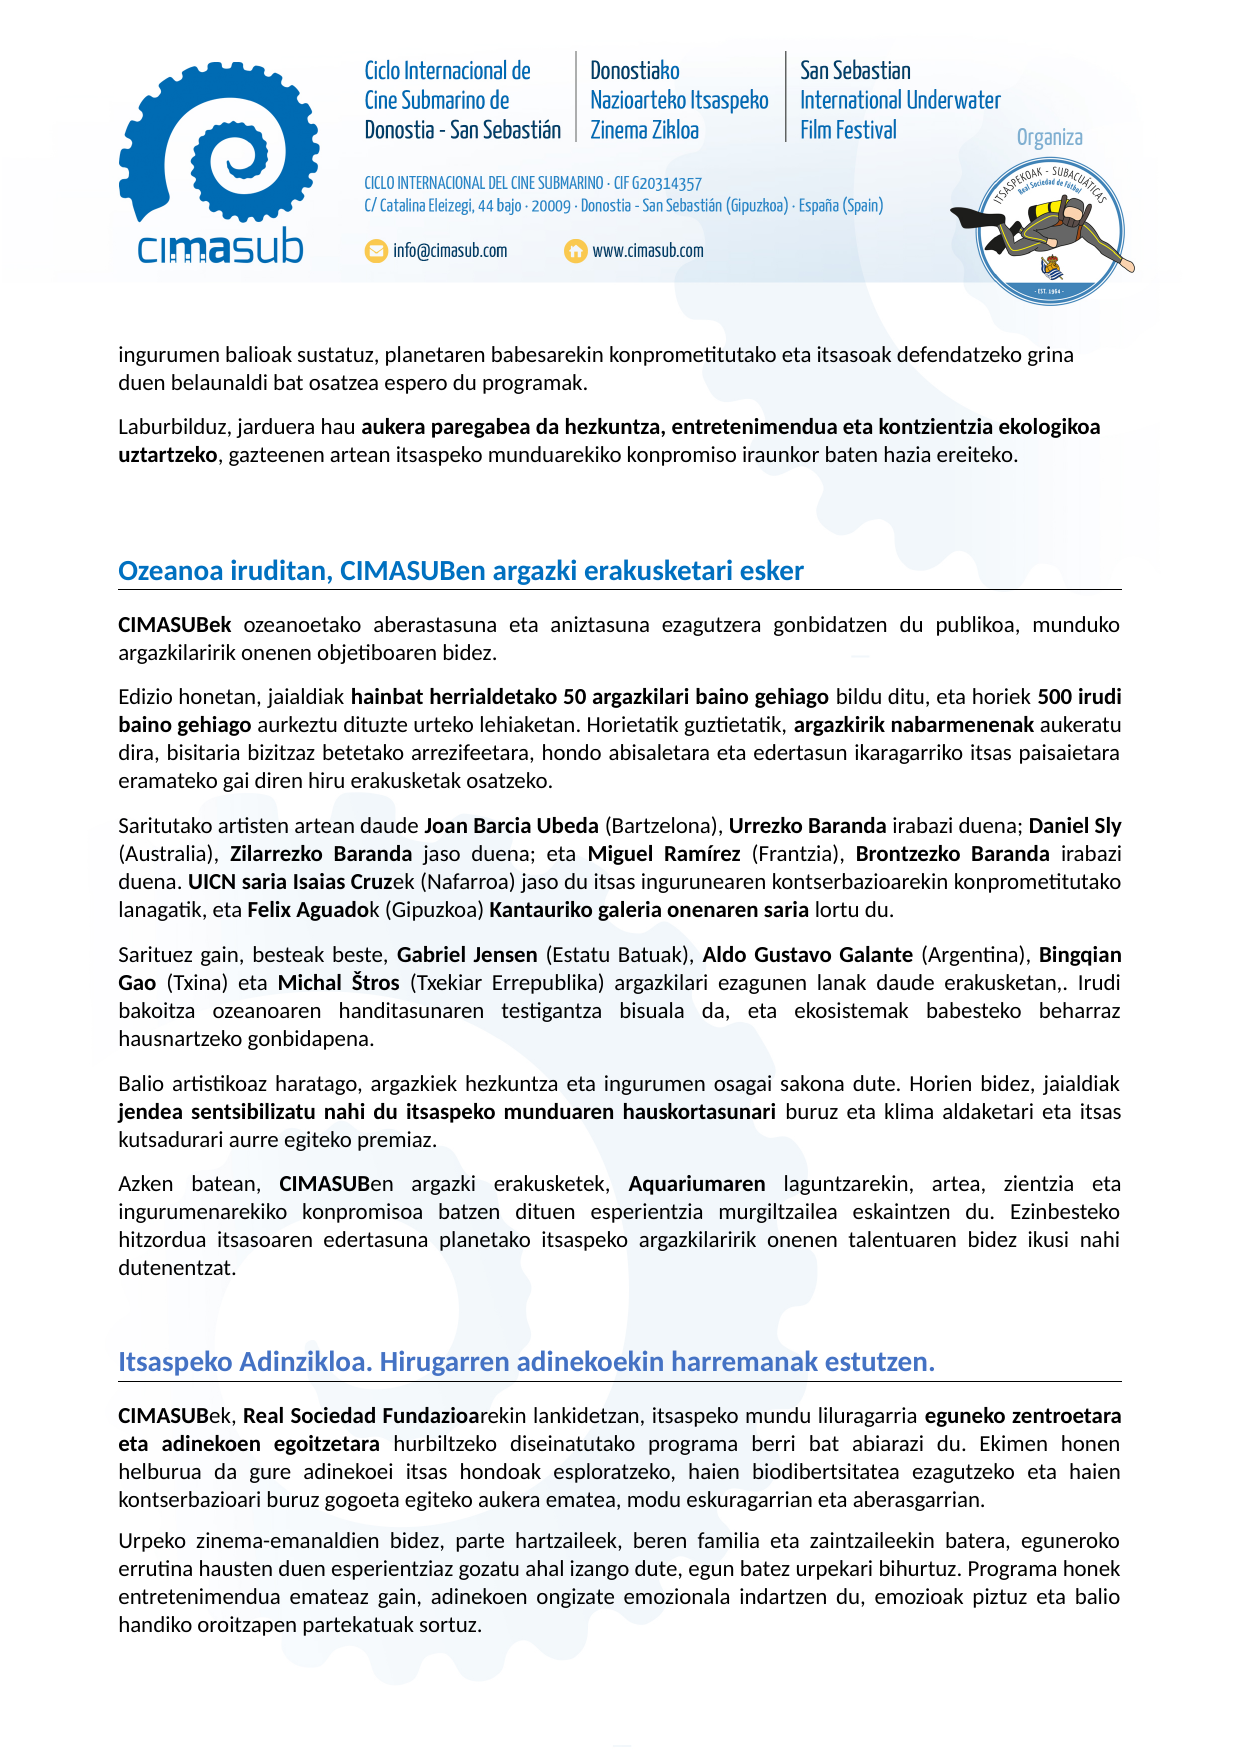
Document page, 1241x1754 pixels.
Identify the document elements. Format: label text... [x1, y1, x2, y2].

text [118, 340, 1122, 396]
text CIMASUBek ozeanoetako aberastasuna eta aniztasuna ezagutzera gonbidatzen du publikoa, munduko argazkilaririk onenen objetiboaren bidez. [118, 610, 1122, 666]
text Balio artistikoaz haratago, argazkiek hezkuntza eta ingurumen osagai sakona dute. Horien bidez, jaialdiak jendea sentsibilizatu nahi du itsaspeko munduaren hauskortasunari buruz eta klima aldaketari eta itsas kutsadurari aurre egiteko premiaz. [118, 1069, 1122, 1153]
text Urpeko zinema-emanaldien bidez, parte hartzaileek, beren familia eta zaintzaileekin batera, eguneroko errutina hausten duen esperientziaz gozatu ahal izango dute, egun batez urpekari bihurtuz. Programa honek entretenimendua emateaz gain, adinekoen ongizate emozionala indartzen du, emozioak piztuz eta balio handiko oroitzapen partekatuak sortuz. [118, 1526, 1122, 1638]
picture [1, 1, 1241, 1754]
text Ozeanoa iruditan, CIMASUBen argazki erakusketari esker [118, 513, 1122, 589]
text Azken batean, CIMASUBen argazki erakusketek, Aquariumaren laguntzarekin, artea, zientzia eta ingurumenarekiko konpromisoa batzen dituen esperientzia murgiltzailea eskaintzen du. Ezinbesteko hitzordua itsasoaren edertasuna planetako itsaspeko argazkilaririk onenen talentuaren bidez ikusi nahi dutenentzat. [118, 1169, 1122, 1282]
text Edizio honetan, jaialdiak hainbat herrialdetako 50 argazkilari baino gehiago bildu ditu, eta horiek 500 irudi baino gehiago aurkeztu dituzte urteko lehiaketan. Horietatik guztietatik, argazkirik nabarmenenak aukeratu dira, bisitaria bizitzaz betetako arrezifeetara, hondo abisaletara eta edertasun ikaragarriko itsas paisaietara eramateko gai diren hiru erakusketak osatzeko. [118, 682, 1122, 794]
text Laburbilduz, jarduera hau aukera paregabea da hezkuntza, entretenimendua eta kontzientzia ekologikoa uztartzeko, gazteenen artean itsaspeko munduarekiko konpromiso iraunkor baten hazia ereiteko. [118, 412, 1122, 496]
text CIMASUBek, Real Sociedad Fundazioarekin lankidetzan, itsaspeko mundu liluragarria eguneko zentroetara eta adinekoen egoitzetara hurbiltzeko diseinatutako programa berri bat abiarazi du. Ekimen honen helburua da gure adinekoei itsas hondoak esploratzeko, haien biodibertsitatea ezagutzeko eta haien kontserbazioari buruz gogoeta egiteko aukera ematea, modu eskuragarrian eta aberasgarrian. [118, 1401, 1122, 1513]
text Saritutako artisten artean daude Joan Barcia Ubeda (Bartzelona), Urrezko Baranda irabazi duena; Daniel Sly (Australia), Zilarrezko Baranda jaso duena; eta Miguel Ramírez (Frantzia), Brontzezko Baranda irabazi duena. UICN saria Isaias Cruzek (Nafarroa) jaso du itsas ingurunearen kontserbazioarekin konprometitutako lanagatik, eta Felix Aguadok (Gipuzkoa) Kantauriko galeria onenaren saria lortu du. [118, 811, 1122, 923]
text Itsaspeko Adinzikloa. Hirugarren adinekoekin harremanak estutzen. [118, 1343, 1122, 1381]
text Sarituez gain, besteak beste, Gabriel Jensen (Estatu Batuak), Aldo Gustavo Galante (Argentina), Bingqian Gao (Txina) eta Michal Štros (Txekiar Errepublika) argazkilari ezagunen lanak daude erakusketan,. Irudi bakoitza ozeanoaren handitasunaren testigantza bisuala da, eta ekosistemak babesteko beharraz hausnartzeko gonbidapena. [118, 940, 1122, 1052]
